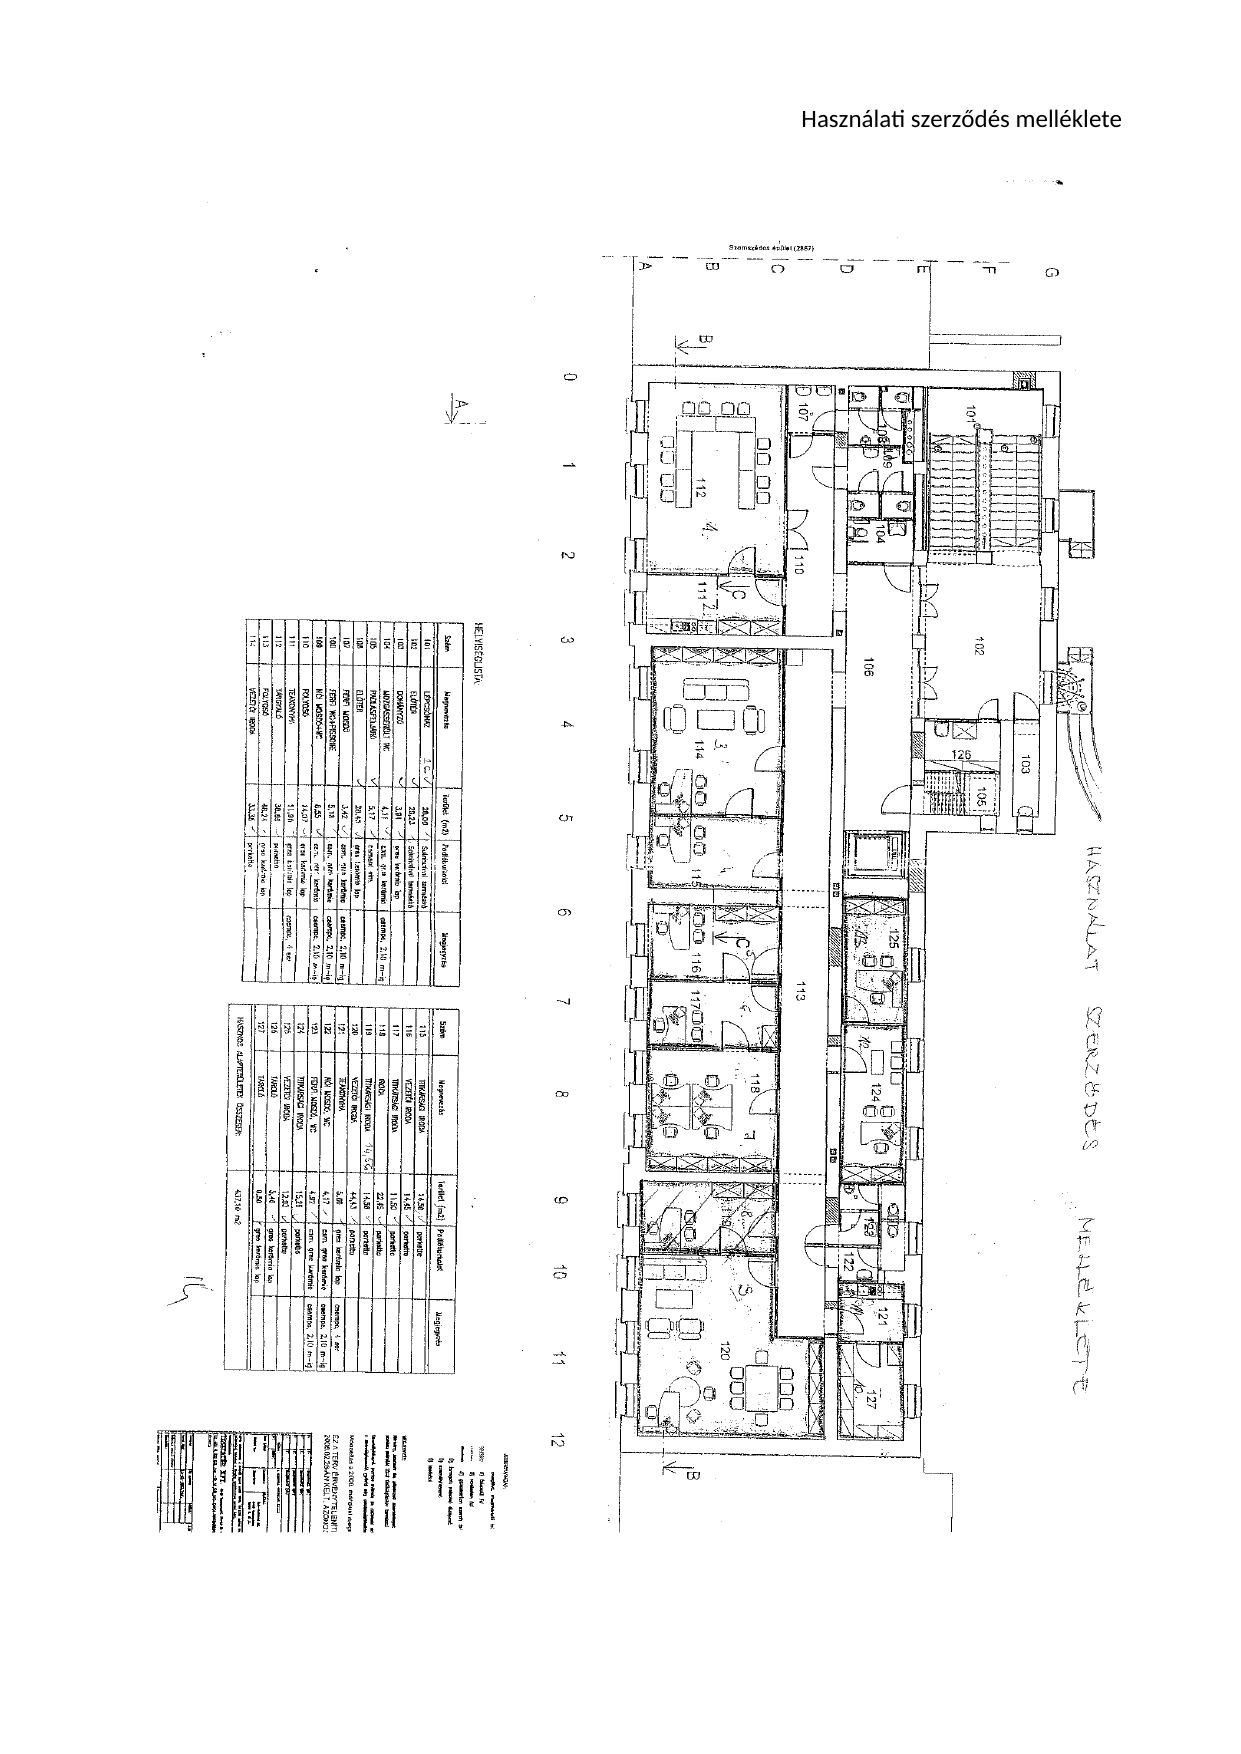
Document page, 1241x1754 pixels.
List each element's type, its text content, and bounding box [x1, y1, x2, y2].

text Használati szerződés melléklete [148, 103, 1122, 134]
